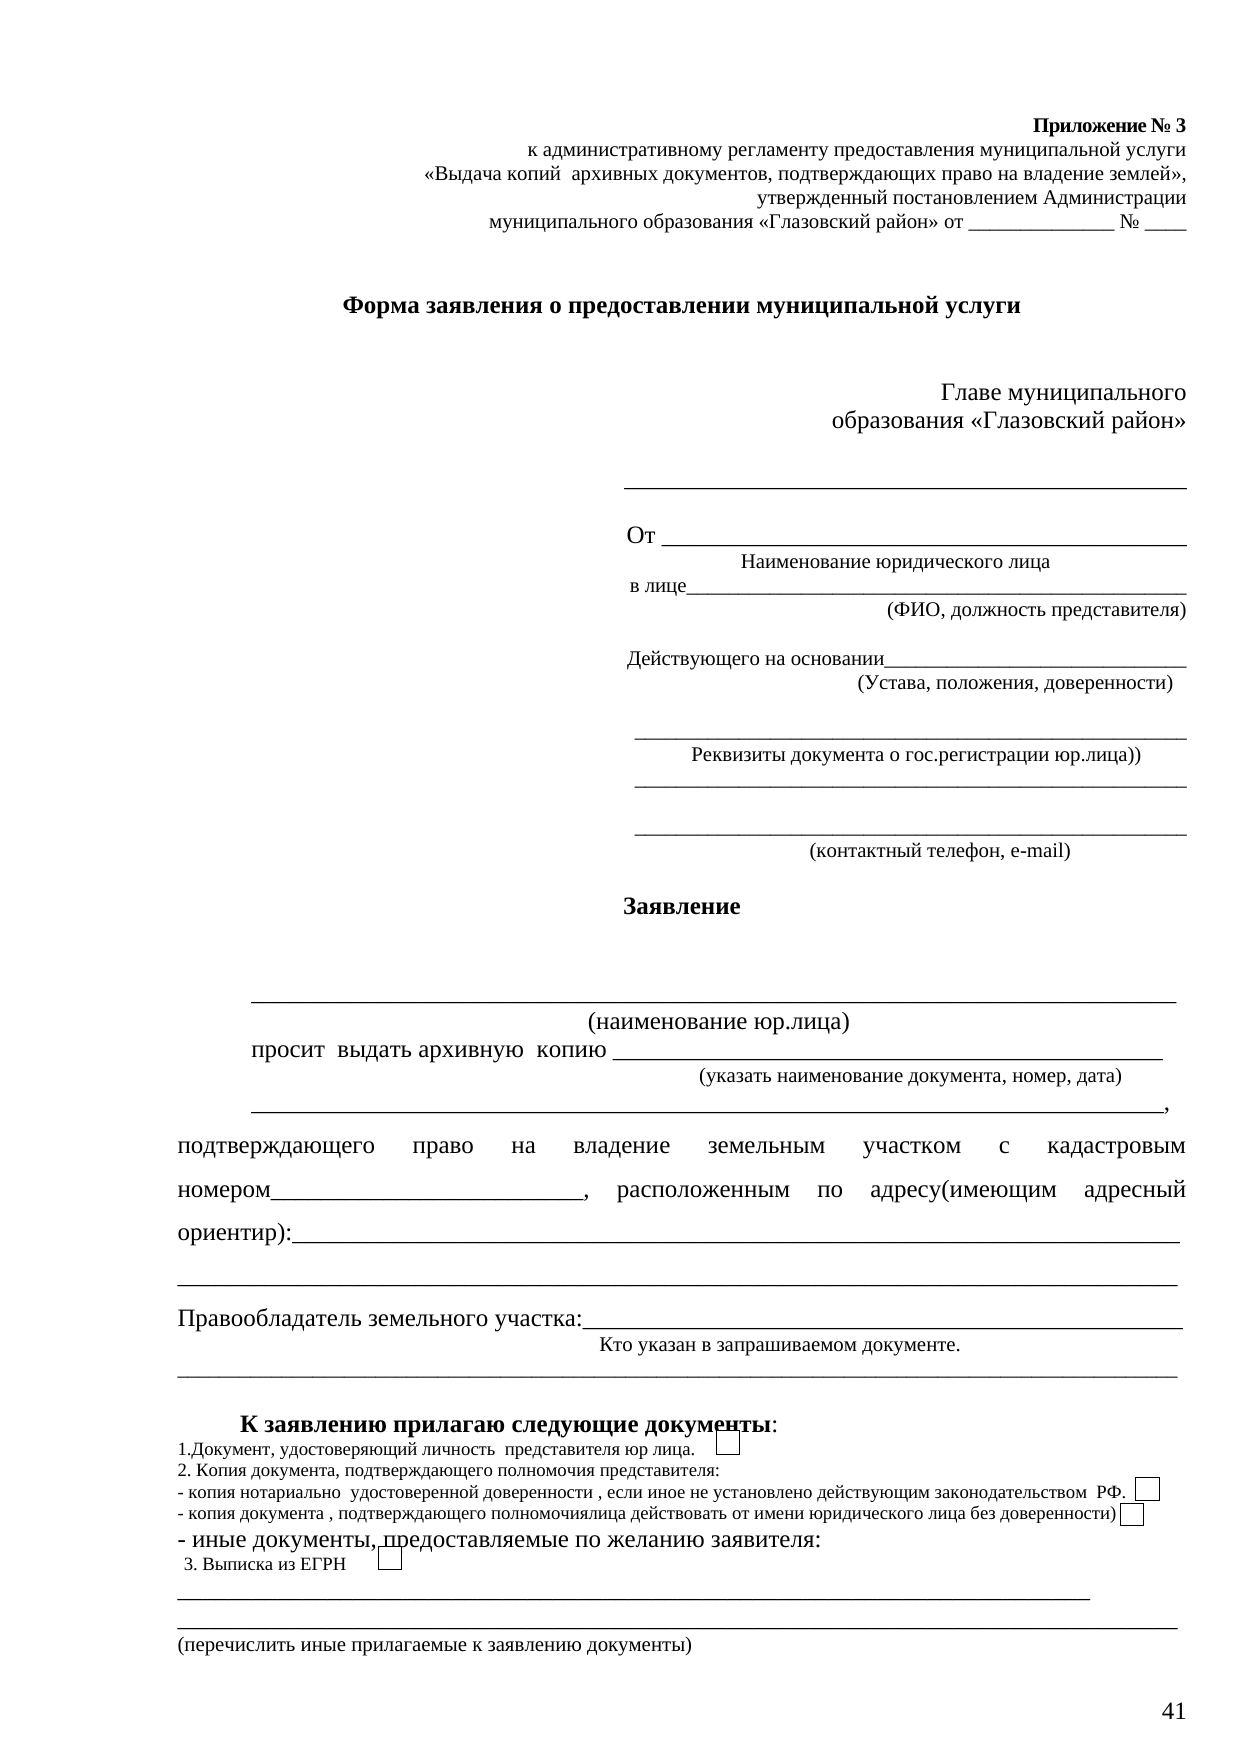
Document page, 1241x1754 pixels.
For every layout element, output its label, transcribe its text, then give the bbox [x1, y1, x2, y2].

text _____________________________________________________ [177, 766, 1186, 790]
text образования «Глазовский район» [177, 406, 1186, 434]
text - иные документы, предоставляемые по желанию заявителя: [177, 1524, 1186, 1552]
text Заявление [177, 891, 1186, 919]
text _____________________________________________________ [177, 814, 1186, 838]
text _____________________________________________ [177, 463, 1186, 492]
text Приложение № 3 [177, 113, 1186, 137]
text _____________________________________________________ [177, 718, 1186, 742]
text - копия документа , подтверждающего полномочиялица действовать от имени юридического лица без доверенности) [177, 1502, 1186, 1524]
text «Выдача копий архивных документов, подтверждающих право на владение землей», [177, 161, 1186, 185]
text (указать наименование документа, номер, дата) [177, 1063, 1186, 1087]
text к административному регламенту предоставления муниципальной услуги [177, 137, 1186, 161]
text __________________________________________________________________________ [177, 977, 1186, 1006]
text Кто указан в запрашиваемом документе. [177, 1332, 1186, 1356]
text - копия нотариально удостоверенной доверенности , если иное не установлено действующим законодательством РФ. [177, 1481, 1186, 1502]
text утвержденный постановлением Администрации [177, 185, 1186, 209]
text муниципального образования «Глазовский район» от ______________ № ____ [177, 209, 1186, 233]
text просит выдать архивную копию ____________________________________________ [177, 1034, 1186, 1063]
text Правообладатель земельного участка:________________________________________________ [177, 1303, 1186, 1332]
text Наименование юридического лица [177, 549, 1186, 573]
text (наименование юр.лица) [177, 1006, 1186, 1034]
text _________________________________________________________________________ ________________________________________________________________________________ (перечислить иные прилагаемые к заявлению документы) [177, 1574, 1186, 1656]
text От __________________________________________ [177, 521, 1186, 549]
text 3. Выписка из ЕГРН [177, 1552, 1186, 1574]
text (ФИО, должность представителя) [177, 597, 1186, 621]
text 1.Документ, удостоверяющий личность представителя юр лица. [177, 1437, 1186, 1459]
text _________________________________________________________________________, подтверждающего право на владение земельным участком с кадастровым номером_________________________, расположенным по адресу(имеющим адресный ориентир):_______________________________________________________________________________________________________________________________________________________ [177, 1087, 1186, 1289]
text К заявлению прилагаю следующие документы: [177, 1409, 1186, 1437]
text (контактный телефон, e-mail) [620, 838, 1186, 862]
text Главе муниципального [177, 377, 1186, 406]
text в лице________________________________________________ [177, 573, 1186, 597]
text ________________________________________________________________________________________________ [177, 1356, 1186, 1380]
text Форма заявления о предоставлении муниципальной услуги [177, 291, 1186, 319]
text (Устава, положения, доверенности) [177, 669, 1186, 694]
text Реквизиты документа о гос.регистрации юр.лица)) [177, 742, 1186, 766]
text Действующего на основании_____________________________ [177, 646, 1186, 669]
text 2. Копия документа, подтверждающего полномочия представителя: [177, 1459, 1186, 1481]
